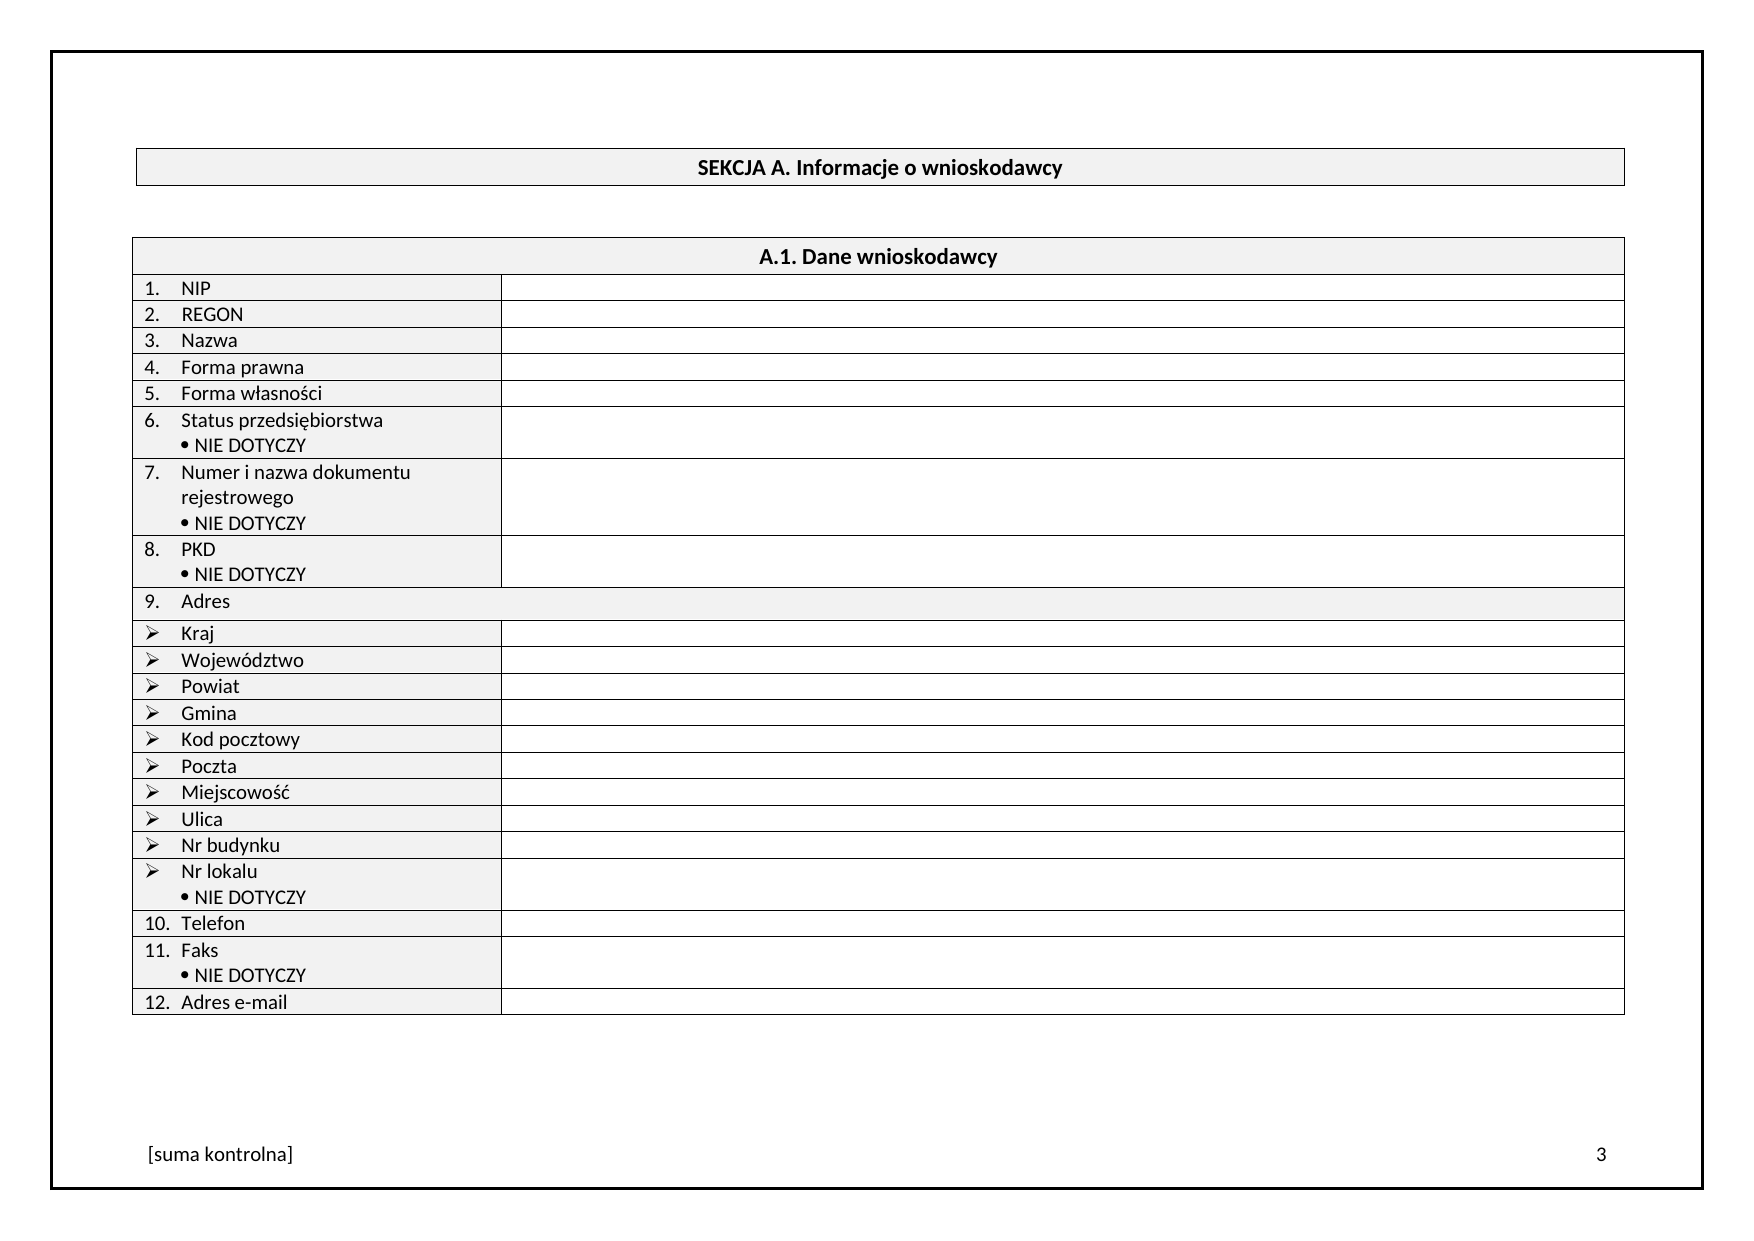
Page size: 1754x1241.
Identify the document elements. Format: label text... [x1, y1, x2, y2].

table_cell [502, 459, 1624, 535]
table_cell Ulica [133, 806, 501, 831]
table_cell [502, 621, 1624, 646]
table_cell [502, 700, 1624, 725]
table_cell [502, 407, 1624, 458]
table_header A.1. Dane wnioskodawcy [133, 238, 1624, 274]
table_cell Miejscowość [133, 779, 501, 805]
table_cell Faks NIE DOTYCZY [133, 937, 501, 988]
table_cell Kraj [133, 621, 501, 646]
table_cell Status przedsiębiorstwa NIE DOTYCZY [133, 407, 501, 458]
table_cell REGON [133, 301, 501, 327]
table_cell Gmina [133, 700, 501, 725]
table_cell [502, 911, 1624, 936]
table_cell Nazwa [133, 328, 501, 353]
table_cell [502, 753, 1624, 778]
table_cell Forma prawna [133, 354, 501, 379]
table_cell Poczta [133, 753, 501, 778]
table_cell Kod pocztowy [133, 726, 501, 752]
table_cell [502, 328, 1624, 353]
table_cell NIP [133, 275, 501, 300]
table_cell Nr budynku [133, 832, 501, 858]
table_cell [502, 937, 1624, 988]
table_cell [502, 726, 1624, 752]
table_cell [502, 354, 1624, 379]
table_cell Województwo [133, 647, 501, 672]
table_cell Powiat [133, 674, 501, 699]
table_cell [502, 779, 1624, 805]
table_cell Adres e-mail [133, 989, 501, 1014]
table_cell [502, 647, 1624, 672]
table_cell Telefon [133, 911, 501, 936]
table_cell [502, 301, 1624, 327]
table_cell [502, 674, 1624, 699]
table_cell [502, 275, 1624, 300]
table_header SEKCJA A. Informacje o wnioskodawcy [137, 149, 1624, 185]
table_cell PKD NIE DOTYCZY [133, 536, 501, 587]
table_cell [502, 536, 1624, 587]
table_cell Numer i nazwa dokumentu rejestrowego NIE DOTYCZY [133, 459, 501, 535]
table_cell Adres [133, 588, 1624, 619]
table_cell [502, 806, 1624, 831]
table_cell [502, 989, 1624, 1014]
table_cell Nr lokalu NIE DOTYCZY [133, 859, 501, 909]
table_cell Forma własności [133, 381, 501, 406]
table_cell [502, 381, 1624, 406]
table_cell [502, 832, 1624, 858]
table_cell [502, 859, 1624, 909]
